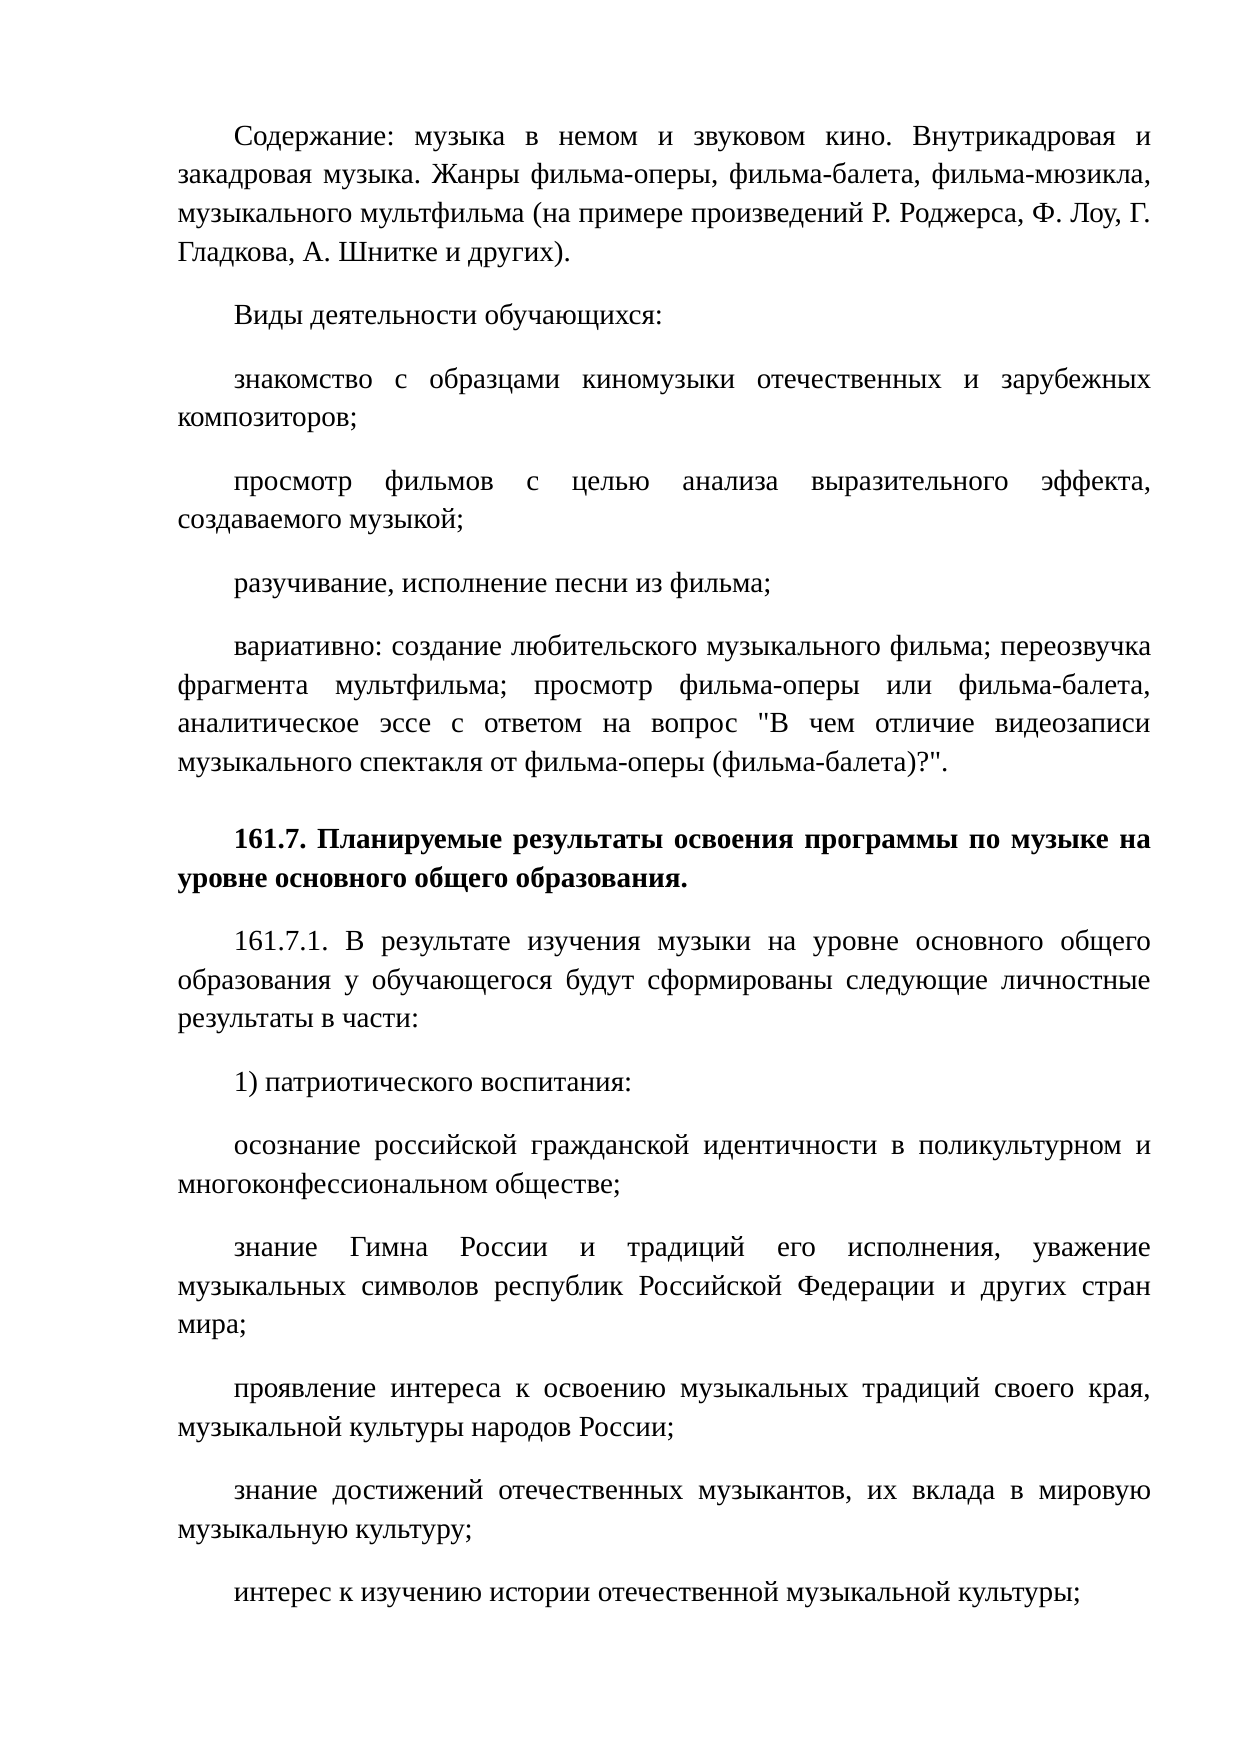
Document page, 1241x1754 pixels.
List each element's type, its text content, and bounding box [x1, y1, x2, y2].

text знание Гимна России и традиций его исполнения, уважение музыкальных символов республик Российской Федерации и других стран мира; [177, 1229, 1152, 1340]
text проявление интереса к освоению музыкальных традиций своего края, музыкальной культуры народов России; [177, 1370, 1152, 1442]
text Виды деятельности обучающихся: [177, 297, 1152, 331]
text просмотр фильмов с целью анализа выразительного эффекта, создаваемого музыкой; [177, 463, 1152, 535]
text Содержание: музыка в немом и звуковом кино. Внутрикадровая и закадровая музыка. Жанры фильма-оперы, фильма-балета, фильма-мюзикла, музыкального мультфильма (на примере произведений Р. Роджерса, Ф. Лоу, Г. Гладкова, А. Шнитке и других). [177, 118, 1152, 267]
text разучивание, исполнение песни из фильма; [177, 565, 1152, 598]
text осознание российской гражданской идентичности в поликультурном и многоконфессиональном обществе; [177, 1127, 1152, 1199]
text 161.7.1. В результате изучения музыки на уровне основного общего образования у обучающегося будут сформированы следующие личностные результаты в части: [177, 923, 1152, 1034]
text знание достижений отечественных музыкантов, их вклада в мировую музыкальную культуру; [177, 1472, 1152, 1544]
text интерес к изучению истории отечественной музыкальной культуры; [177, 1574, 1152, 1608]
title 161.7. Планируемые результаты освоения программы по музыке на уровне основного общего образования. [177, 821, 1152, 893]
text знакомство с образцами киномузыки отечественных и зарубежных композиторов; [177, 361, 1152, 433]
text вариативно: создание любительского музыкального фильма; переозвучка фрагмента мультфильма; просмотр фильма-оперы или фильма-балета, аналитическое эссе с ответом на вопрос "В чем отличие видеозаписи музыкального спектакля от фильма-оперы (фильма-балета)?". [177, 628, 1152, 778]
text 1) патриотического воспитания: [177, 1064, 1152, 1097]
